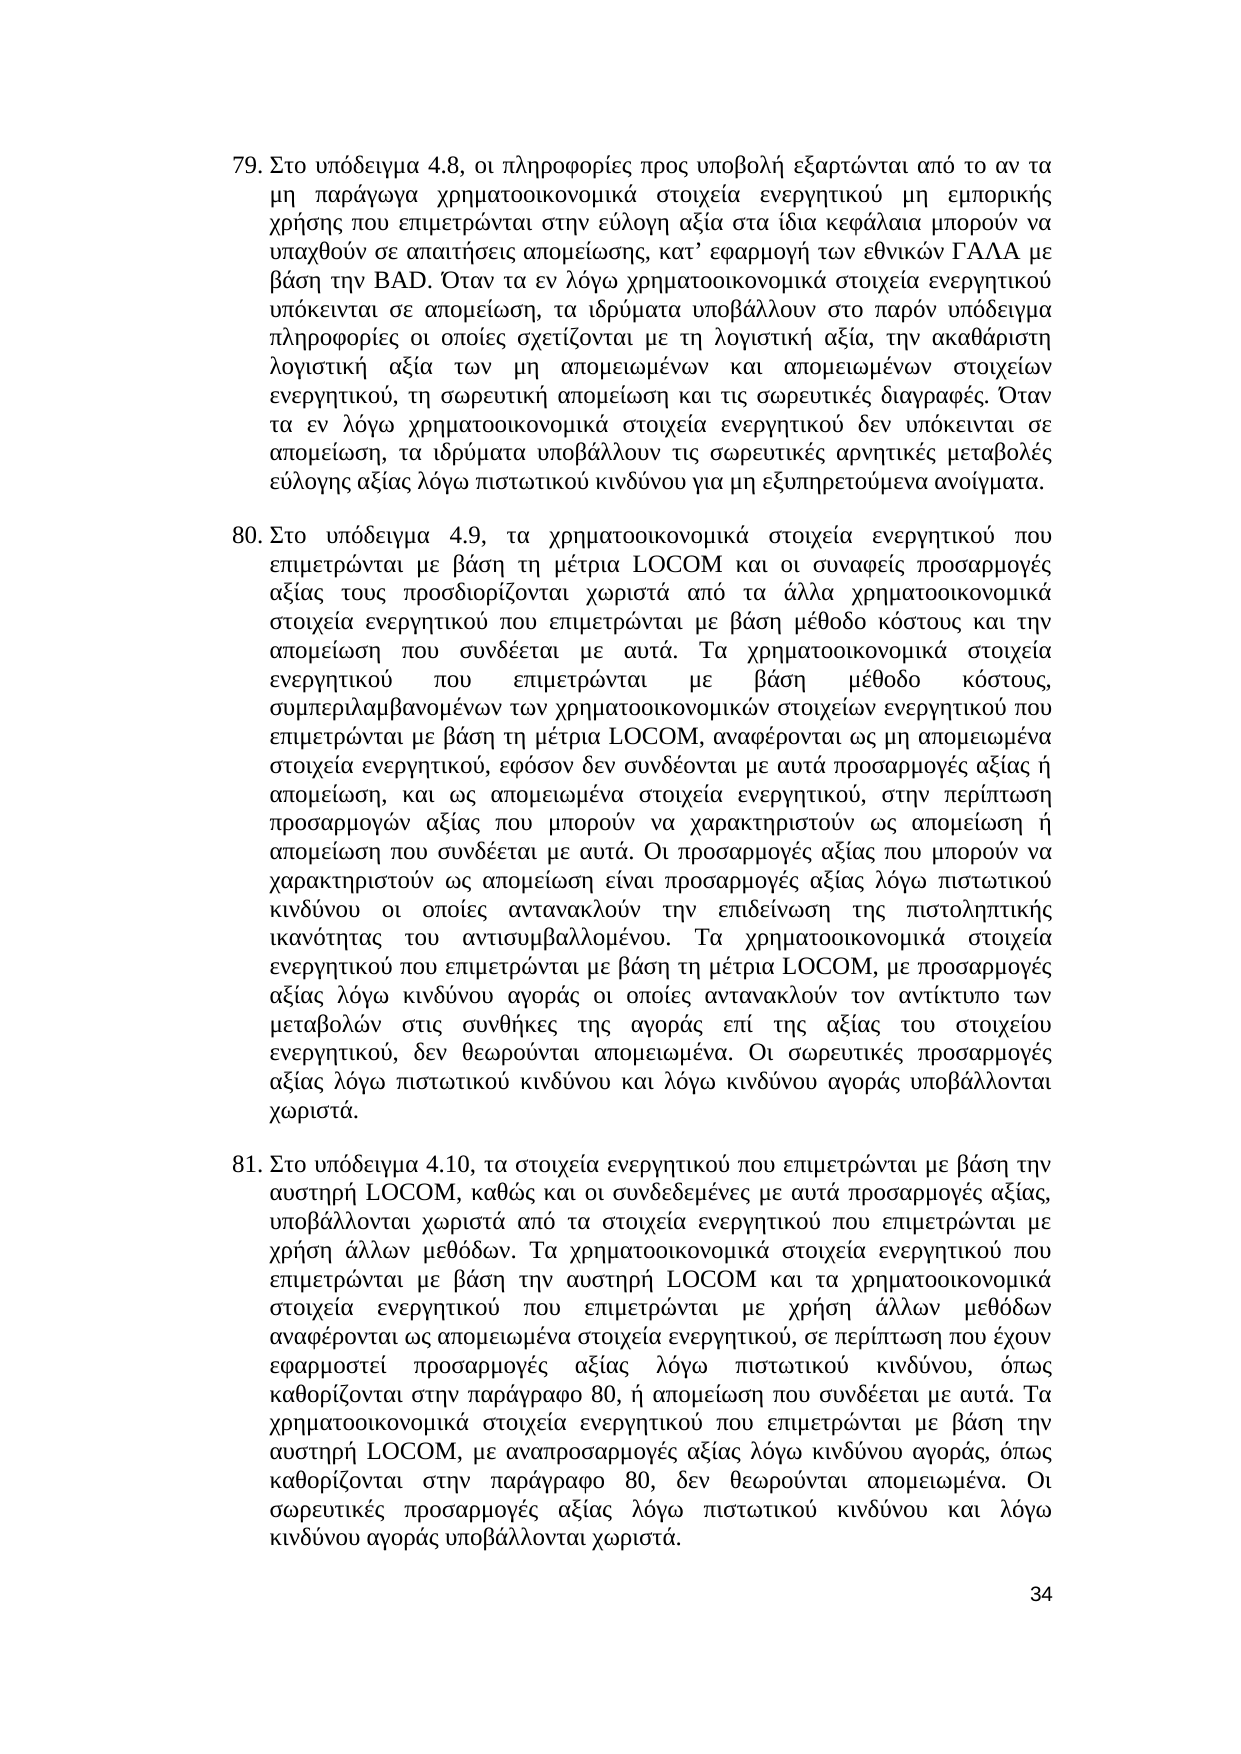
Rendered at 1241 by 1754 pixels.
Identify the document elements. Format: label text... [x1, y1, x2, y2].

text Στο υπόδειγμα 4.8, οι πληροφορίες προς υποβολή εξαρτώνται από το αν τα μη παράγωγα χρηματοοικονομικά στοιχεία ενεργητικού μη εμπορικής χρήσης που επιμετρώνται στην εύλογη αξία στα ίδια κεφάλαια μπορούν να υπαχθούν σε απαιτήσεις απομείωσης, κατ’ εφαρμογή των εθνικών ΓΑΛΑ με βάση την BAD. Όταν τα εν λόγω χρηματοοικονομικά στοιχεία ενεργητικού υπόκεινται σε απομείωση, τα ιδρύματα υποβάλλουν στο παρόν υπόδειγμα πληροφορίες οι οποίες σχετίζονται με τη λογιστική αξία, την ακαθάριστη λογιστική αξία των μη απομειωμένων και απομειωμένων στοιχείων ενεργητικού, τη σωρευτική απομείωση και τις σωρευτικές διαγραφές. Όταν τα εν λόγω χρηματοοικονομικά στοιχεία ενεργητικού δεν υπόκεινται σε απομείωση, τα ιδρύματα υποβάλλουν τις σωρευτικές αρνητικές μεταβολές εύλογης αξίας λόγω πιστωτικού κινδύνου για μη εξυπηρετούμενα ανοίγματα. [232, 150, 1053, 495]
text Στο υπόδειγμα 4.10, τα στοιχεία ενεργητικού που επιμετρώνται με βάση την αυστηρή LOCOM, καθώς και οι συνδεδεμένες με αυτά προσαρμογές αξίας, υποβάλλονται χωριστά από τα στοιχεία ενεργητικού που επιμετρώνται με χρήση άλλων μεθόδων. Τα χρηματοοικονομικά στοιχεία ενεργητικού που επιμετρώνται με βάση την αυστηρή LOCOM και τα χρηματοοικονομικά στοιχεία ενεργητικού που επιμετρώνται με χρήση άλλων μεθόδων αναφέρονται ως απομειωμένα στοιχεία ενεργητικού, σε περίπτωση που έχουν εφαρμοστεί προσαρμογές αξίας λόγω πιστωτικού κινδύνου, όπως καθορίζονται στην παράγραφο 80, ή απομείωση που συνδέεται με αυτά. Τα χρηματοοικονομικά στοιχεία ενεργητικού που επιμετρώνται με βάση την αυστηρή LOCOM, με αναπροσαρμογές αξίας λόγω κινδύνου αγοράς, όπως καθορίζονται στην παράγραφο 80, δεν θεωρούνται απομειωμένα. Οι σωρευτικές προσαρμογές αξίας λόγω πιστωτικού κινδύνου και λόγω κινδύνου αγοράς υποβάλλονται χωριστά. [232, 1149, 1053, 1551]
text Στο υπόδειγμα 4.9, τα χρηματοοικονομικά στοιχεία ενεργητικού που επιμετρώνται με βάση τη μέτρια LOCOM και οι συναφείς προσαρμογές αξίας τους προσδιορίζονται χωριστά από τα άλλα χρηματοοικονομικά στοιχεία ενεργητικού που επιμετρώνται με βάση μέθοδο κόστους και την απομείωση που συνδέεται με αυτά. Τα χρηματοοικονομικά στοιχεία ενεργητικού που επιμετρώνται με βάση μέθοδο κόστους, συμπεριλαμβανομένων των χρηματοοικονομικών στοιχείων ενεργητικού που επιμετρώνται με βάση τη μέτρια LOCOM, αναφέρονται ως μη απομειωμένα στοιχεία ενεργητικού, εφόσον δεν συνδέονται με αυτά προσαρμογές αξίας ή απομείωση, και ως απομειωμένα στοιχεία ενεργητικού, στην περίπτωση προσαρμογών αξίας που μπορούν να χαρακτηριστούν ως απομείωση ή απομείωση που συνδέεται με αυτά. Οι προσαρμογές αξίας που μπορούν να χαρακτηριστούν ως απομείωση είναι προσαρμογές αξίας λόγω πιστωτικού κινδύνου οι οποίες αντανακλούν την επιδείνωση της πιστοληπτικής ικανότητας του αντισυμβαλλομένου. Τα χρηματοοικονομικά στοιχεία ενεργητικού που επιμετρώνται με βάση τη μέτρια LOCOM, με προσαρμογές αξίας λόγω κινδύνου αγοράς οι οποίες αντανακλούν τον αντίκτυπο των μεταβολών στις συνθήκες της αγοράς επί της αξίας του στοιχείου ενεργητικού, δεν θεωρούνται απομειωμένα. Οι σωρευτικές προσαρμογές αξίας λόγω πιστωτικού κινδύνου και λόγω κινδύνου αγοράς υποβάλλονται χωριστά. [232, 520, 1053, 1124]
